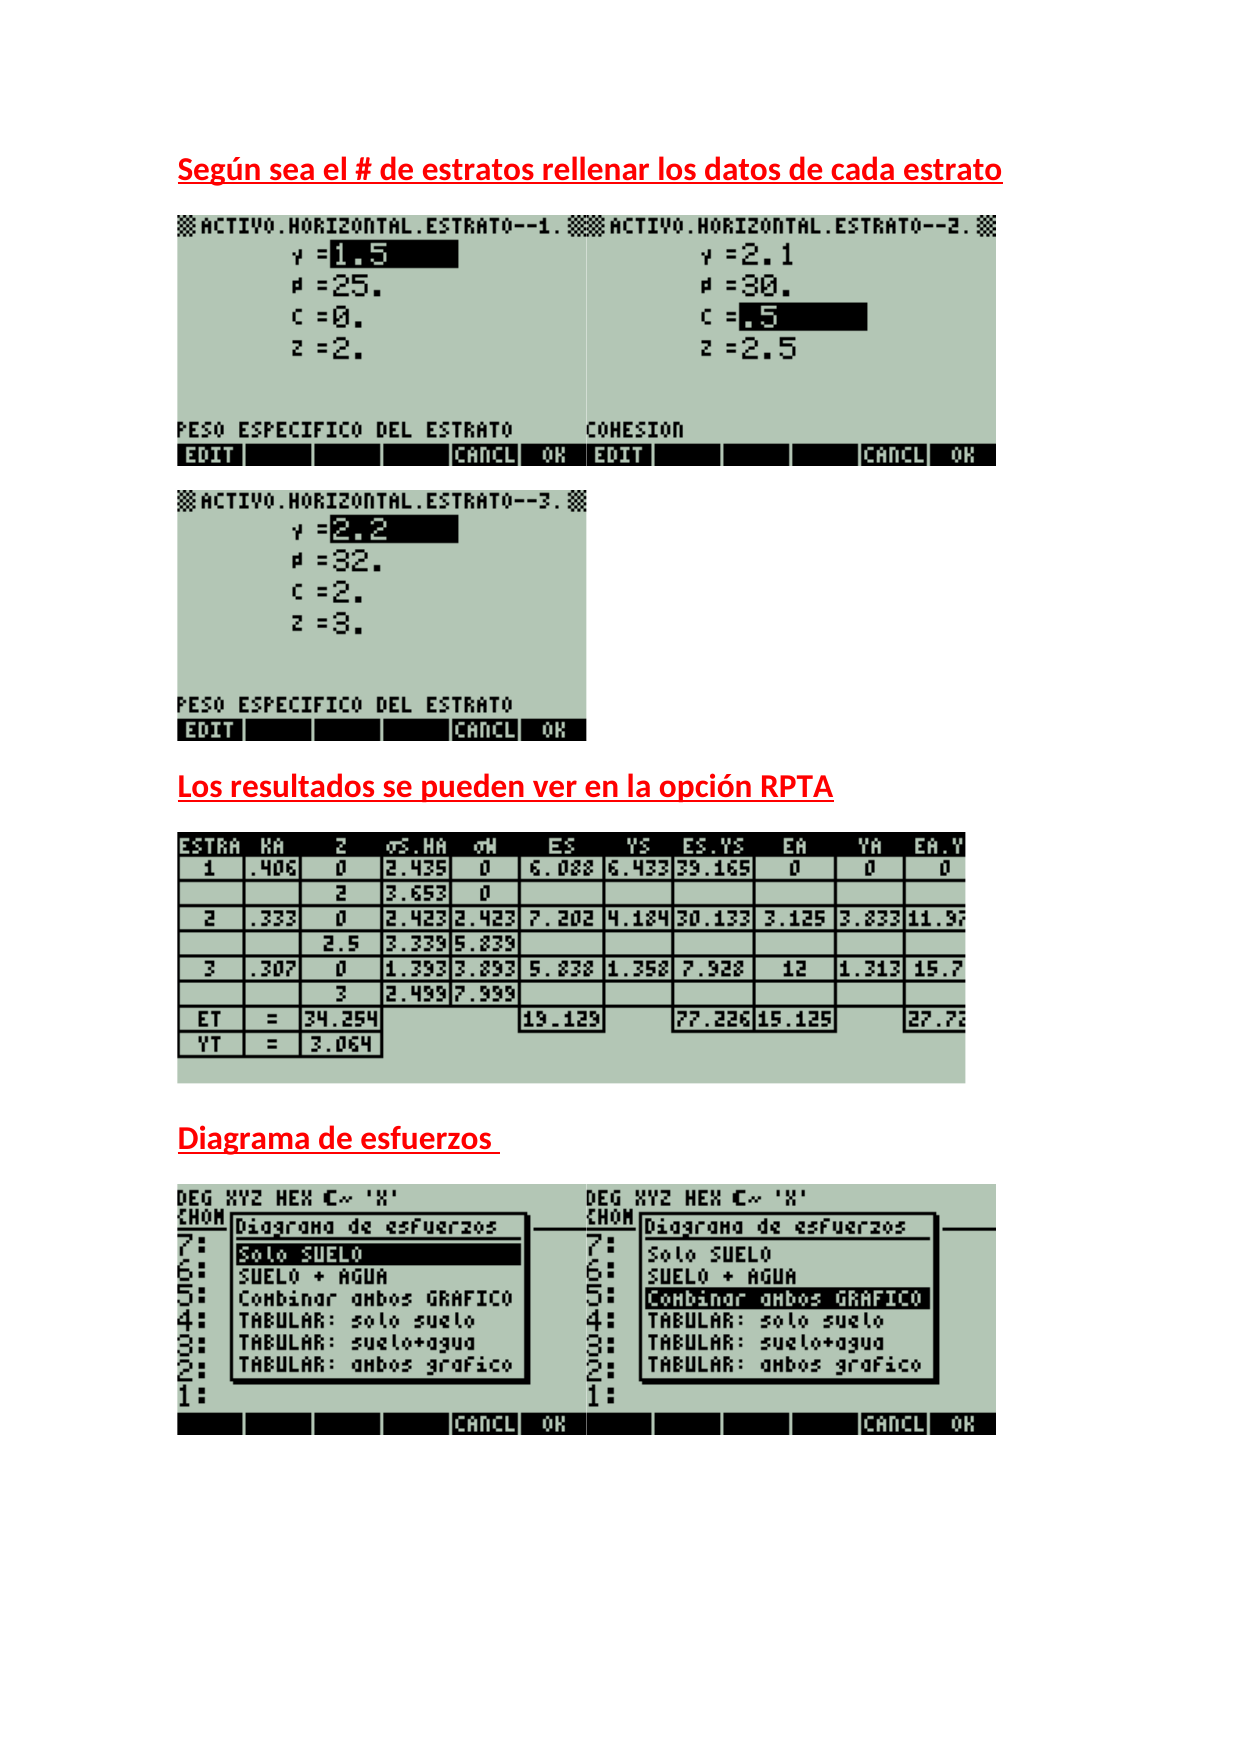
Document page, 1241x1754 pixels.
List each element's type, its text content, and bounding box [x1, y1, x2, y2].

picture [177, 1184, 996, 1435]
picture [177, 215, 996, 466]
picture [177, 490, 587, 741]
text Según sea el # de estratos rellenar los datos de cada estrato [177, 148, 1063, 188]
text Diagrama de esfuerzos [177, 1117, 1063, 1158]
picture [177, 832, 974, 1093]
text Los resultados se pueden ver en la opción RPTA [177, 765, 1063, 806]
